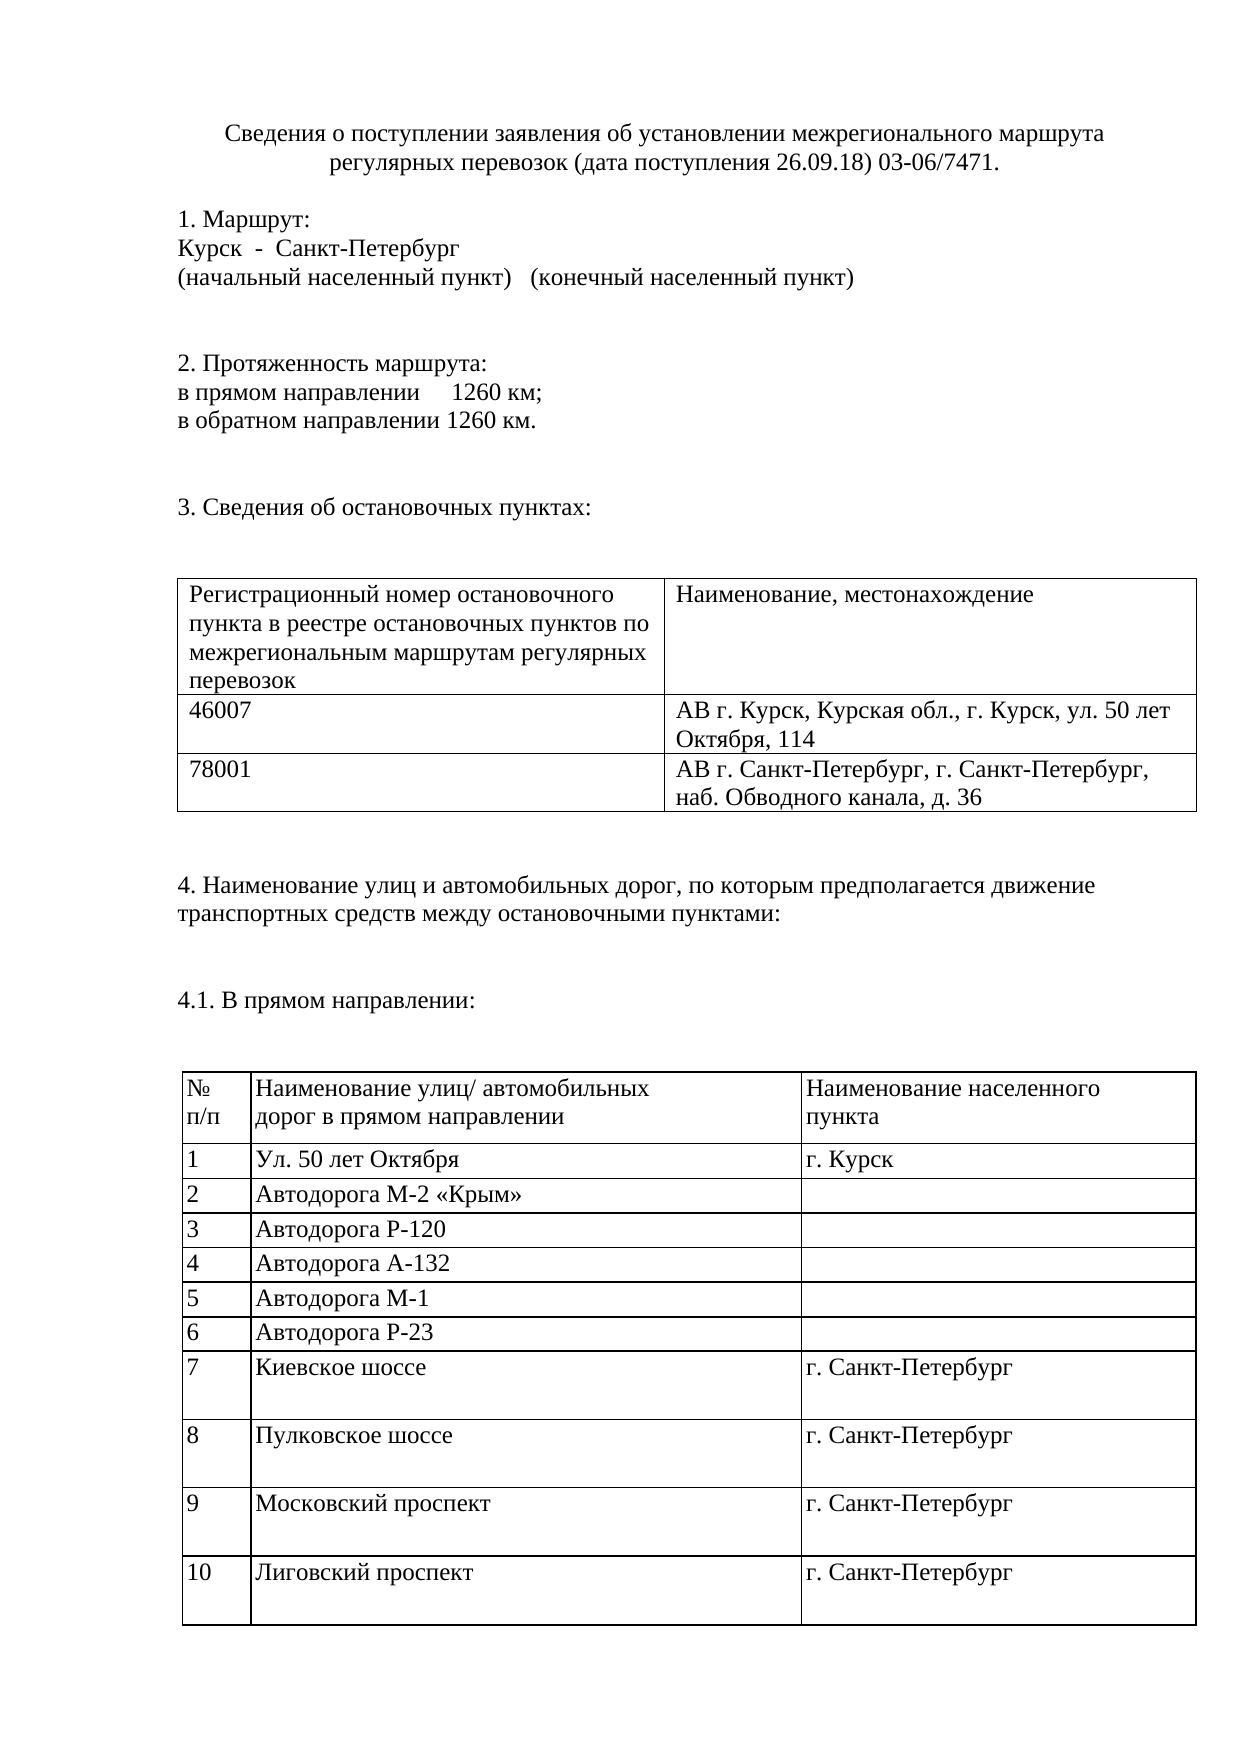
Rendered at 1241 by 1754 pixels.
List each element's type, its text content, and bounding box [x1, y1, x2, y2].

text Курск - Санкт-Петербург [177, 233, 1152, 262]
table_cell [802, 1283, 1195, 1316]
table_cell 9 [183, 1488, 250, 1555]
table_cell г. Санкт-Петербург [802, 1352, 1195, 1419]
table_cell 4 [183, 1248, 250, 1281]
table_cell Автодорога Р-120 [252, 1214, 801, 1247]
table_cell [802, 1214, 1195, 1247]
table_cell 6 [183, 1318, 250, 1350]
table_cell Автодорога Р-23 [252, 1318, 801, 1350]
text (начальный населенный пункт) (конечный населенный пункт) [177, 262, 1152, 291]
table_cell Лиговский проспект [252, 1557, 801, 1624]
table_cell Автодорога М-2 «Крым» [252, 1179, 801, 1212]
text в обратном направлении 1260 км. [177, 406, 1152, 434]
table_cell г. Санкт-Петербург [802, 1420, 1195, 1487]
table_header Наименование населенного пункта [802, 1073, 1195, 1143]
table_header Наименование, местонахождение [665, 579, 1196, 694]
table_cell г. Курск [802, 1144, 1195, 1178]
text 4.1. В прямом направлении: [177, 985, 1152, 1013]
table_cell 7 [183, 1352, 250, 1419]
table_cell г. Санкт-Петербург [802, 1557, 1195, 1624]
table_cell 2 [183, 1179, 250, 1212]
table_cell 5 [183, 1283, 250, 1316]
table_cell 78001 [178, 754, 664, 811]
table_cell Автодорога А-132 [252, 1248, 801, 1281]
table_header Регистрационный номер остановочного пункта в реестре остановочных пунктов по межрегиональным маршрутам регулярных перевозок [178, 579, 664, 694]
text 1. Маршрут: [177, 204, 1152, 233]
text Сведения о поступлении заявления об установлении межрегионального маршрута регулярных перевозок (дата поступления 26.09.18) 03-06/7471. [177, 118, 1152, 176]
table_cell [802, 1318, 1195, 1350]
text в прямом направлении 1260 км; [177, 377, 1152, 406]
table_header № п/п [183, 1073, 250, 1143]
table_cell г. Санкт-Петербург [802, 1488, 1195, 1555]
table_cell АВ г. Курск, Курская обл., г. Курск, ул. 50 лет Октября, 114 [665, 695, 1196, 753]
table_cell 46007 [178, 695, 664, 753]
table_cell 3 [183, 1214, 250, 1247]
table_cell Московский проспект [252, 1488, 801, 1555]
table_cell Автодорога М-1 [252, 1283, 801, 1316]
text 4. Наименование улиц и автомобильных дорог, по которым предполагается движение транспортных средств между остановочными пунктами: [177, 870, 1152, 927]
table_cell 8 [183, 1420, 250, 1487]
text 3. Сведения об остановочных пунктах: [177, 492, 1152, 521]
table_cell АВ г. Санкт-Петербург, г. Санкт-Петербург, наб. Обводного канала, д. 36 [665, 754, 1196, 811]
table_cell 10 [183, 1557, 250, 1624]
text 2. Протяженность маршрута: [177, 348, 1152, 377]
table_cell Ул. 50 лет Октября [252, 1144, 801, 1178]
table_cell [802, 1179, 1195, 1212]
table_cell [802, 1248, 1195, 1281]
table_cell Киевское шоссе [252, 1352, 801, 1419]
table_header Наименование улиц/ автомобильных дорог в прямом направлении [252, 1073, 801, 1143]
table_cell Пулковское шоссе [252, 1420, 801, 1487]
table_cell 1 [183, 1144, 250, 1178]
